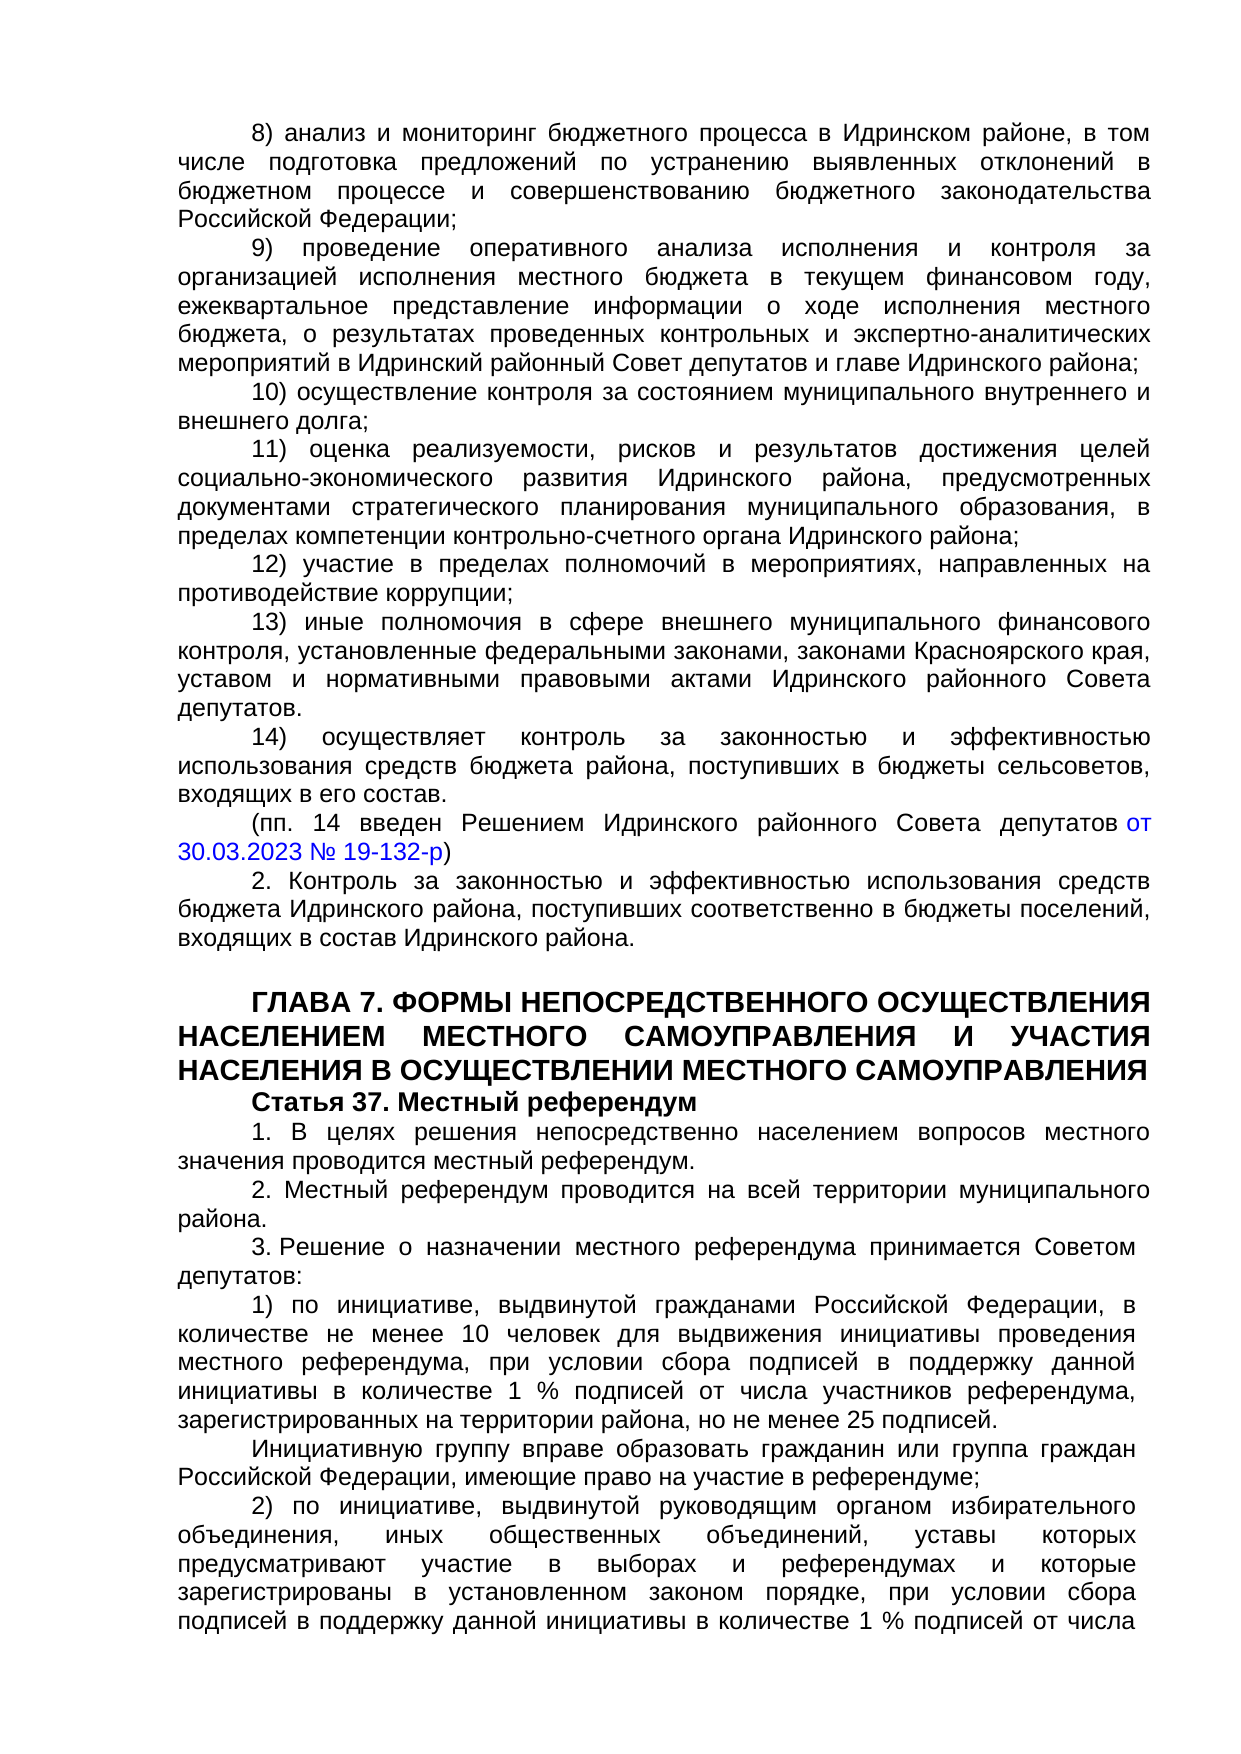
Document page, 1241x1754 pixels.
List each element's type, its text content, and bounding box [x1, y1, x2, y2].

text 11) оценка реализуемости, рисков и результатов достижения целей социально-экономического развития Идринского района, предусмотренных документами стратегического планирования муниципального образования, в пределах компетенции контрольно-счетного органа Идринского района; [177, 434, 1152, 549]
text 9) проведение оперативного анализа исполнения и контроля за организацией исполнения местного бюджета в текущем финансовом году, ежеквартальное представление информации о ходе исполнения местного бюджета, о результатах проведенных контрольных и экспертно-аналитических мероприятий в Идринский районный Совет депутатов и главе Идринского района; [177, 233, 1152, 377]
text (пп. 14 введен Решением Идринского районного Совета депутатов от 30.03.2023 № 19-132-р) [177, 808, 1152, 866]
text 14) осуществляет контроль за законностью и эффективностью использования средств бюджета района, поступивших в бюджеты сельсоветов, входящих в его состав. [177, 722, 1152, 808]
text Инициативную группу вправе образовать гражданин или группа граждан Российской Федерации, имеющие право на участие в референдуме; [177, 1433, 1137, 1491]
text 2. Контроль за законностью и эффективностью использования средств бюджета Идринского района, поступивших соответственно в бюджеты поселений, входящих в состав Идринского района. [177, 866, 1152, 952]
text ГЛАВА 7. ФОРМЫ НЕПОСРЕДСТВЕННОГО ОСУЩЕСТВЛЕНИЯ НАСЕЛЕНИЕМ МЕСТНОГО САМОУПРАВЛЕНИЯ И УЧАСТИЯ НАСЕЛЕНИЯ В ОСУЩЕСТВЛЕНИИ МЕСТНОГО САМОУПРАВЛЕНИЯ [177, 985, 1152, 1086]
text 1. В целях решения непосредственно населением вопросов местного значения проводится местный референдум. [177, 1117, 1152, 1175]
text 3. Решение о назначении местного референдума принимается Советом депутатов: [177, 1232, 1137, 1290]
text Статья 37. Местный референдум [177, 1086, 1152, 1117]
text 2. Местный референдум проводится на всей территории муниципального района. [177, 1175, 1152, 1232]
text 10) осуществление контроля за состоянием муниципального внутреннего и внешнего долга; [177, 377, 1152, 434]
text 8) анализ и мониторинг бюджетного процесса в Идринском районе, в том числе подготовка предложений по устранению выявленных отклонений в бюджетном процессе и совершенствованию бюджетного законодательства Российской Федерации; [177, 118, 1152, 233]
text 1) по инициативе, выдвинутой гражданами Российской Федерации, в количестве не менее 10 человек для выдвижения инициативы проведения местного референдума, при условии сбора подписей в поддержку данной инициативы в количестве 1 % подписей от числа участников референдума, зарегистрированных на территории района, но не менее 25 подписей. [177, 1290, 1137, 1433]
text 13) иные полномочия в сфере внешнего муниципального финансового контроля, установленные федеральными законами, законами Красноярского края, уставом и нормативными правовыми актами Идринского районного Совета депутатов. [177, 607, 1152, 722]
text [177, 1491, 1137, 1635]
text 12) участие в пределах полномочий в мероприятиях, направленных на противодействие коррупции; [177, 549, 1152, 607]
